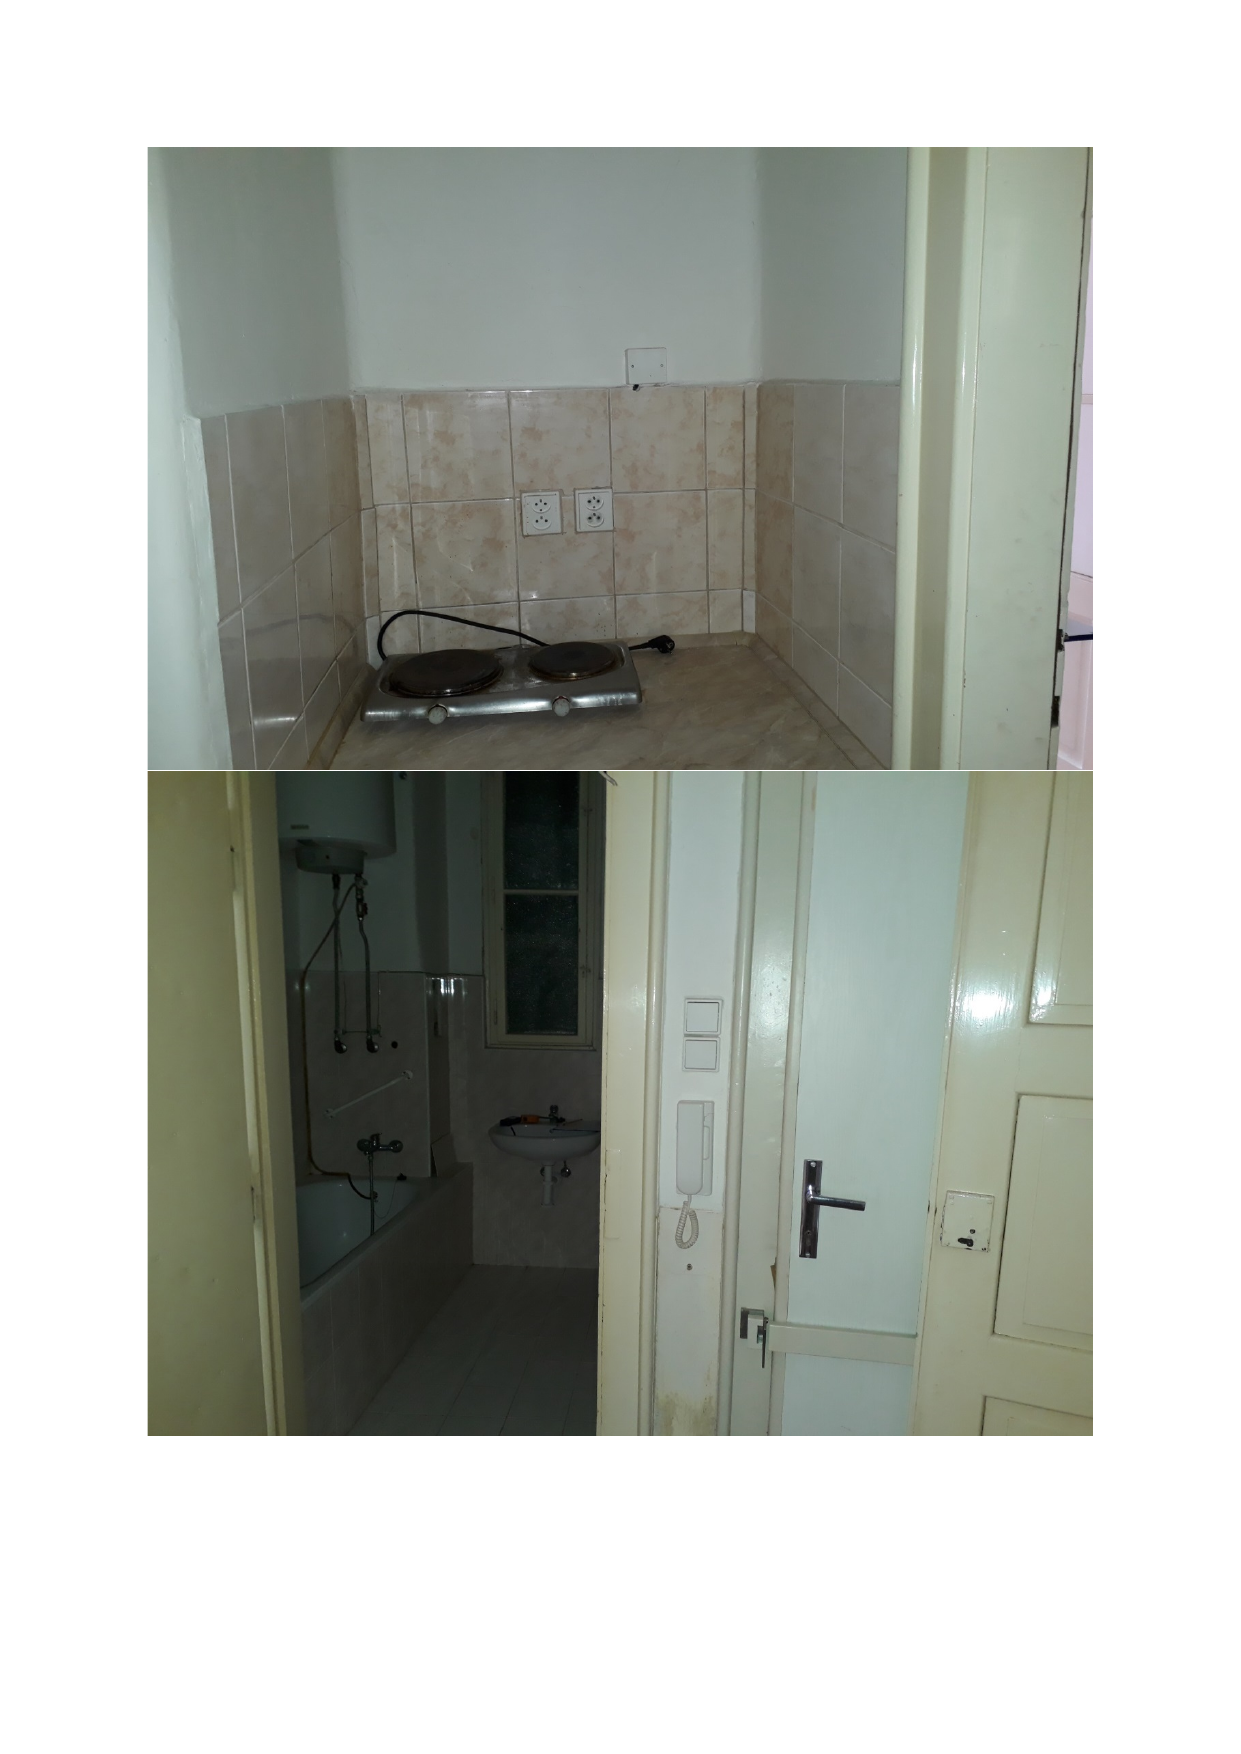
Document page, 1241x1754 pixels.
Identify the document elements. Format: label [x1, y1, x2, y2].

picture [147, 147, 1093, 770]
picture [147, 771, 1093, 1436]
